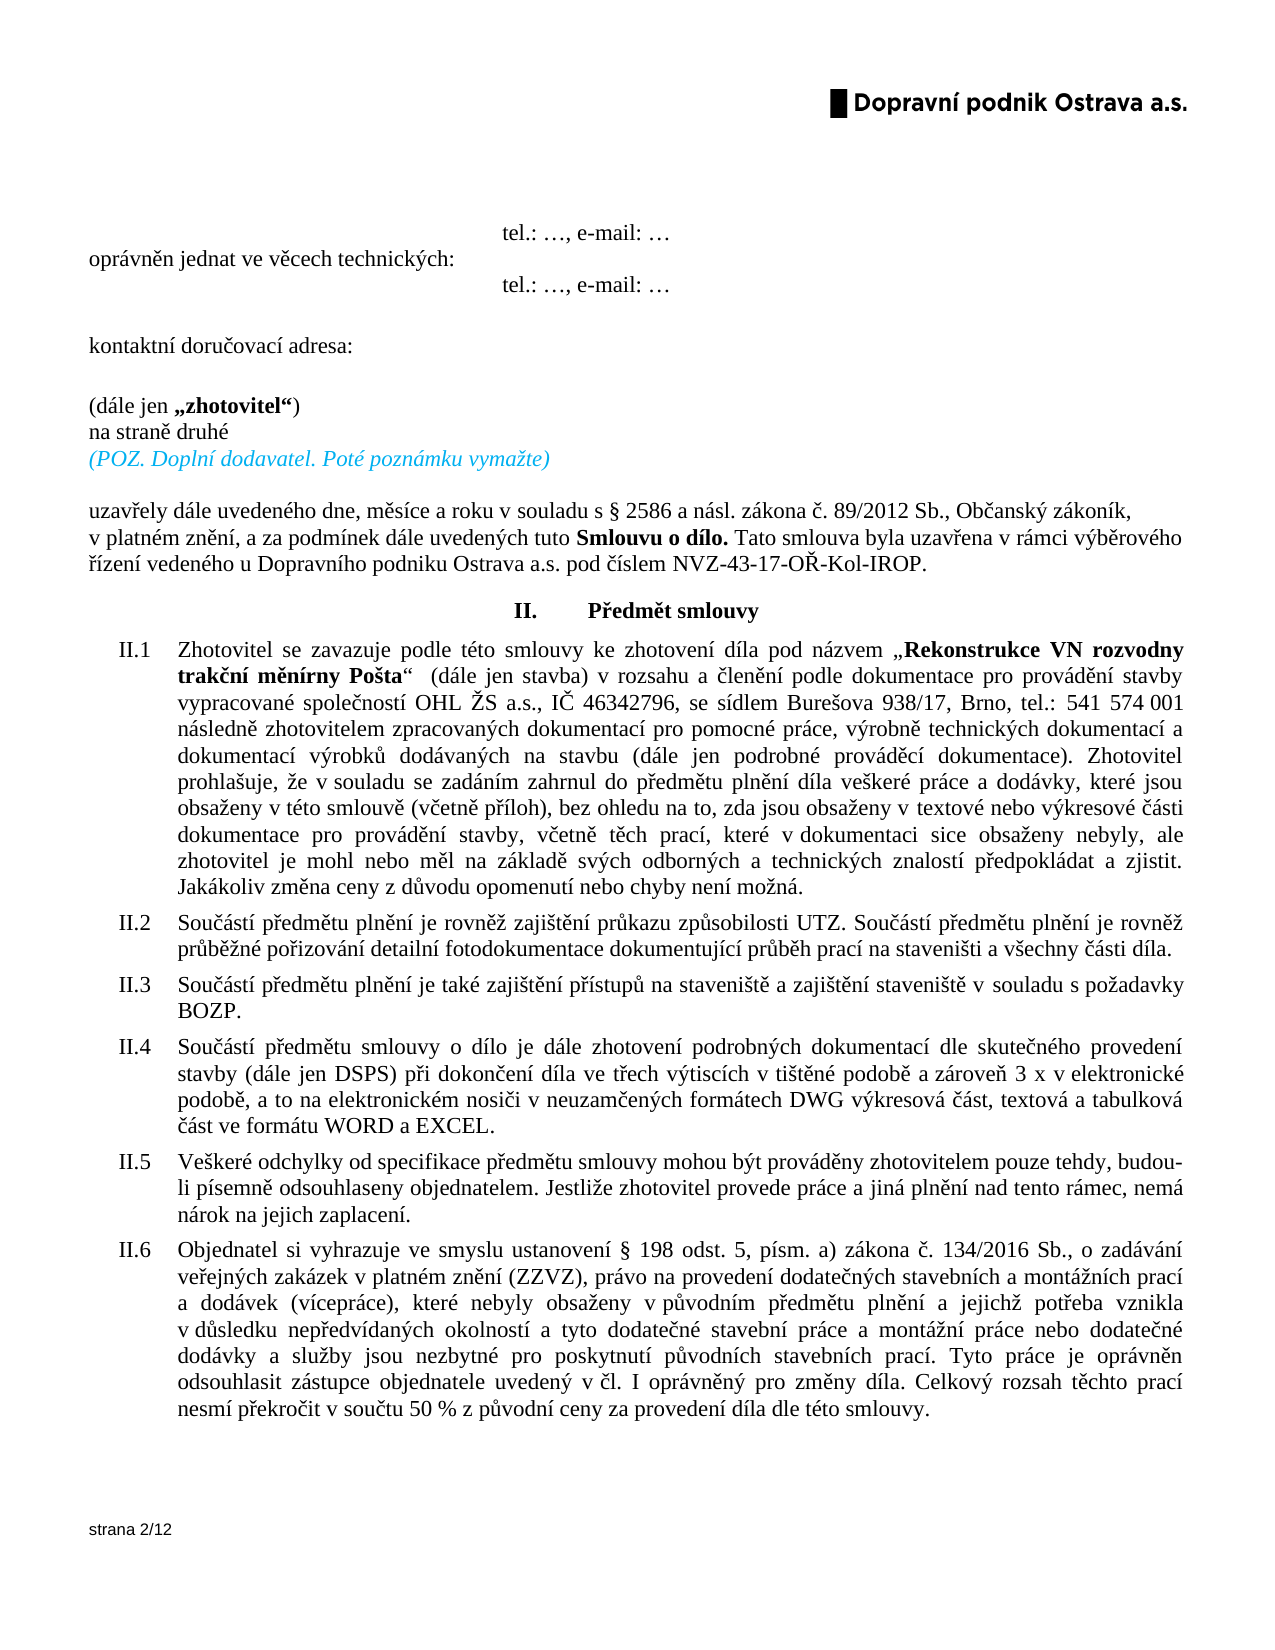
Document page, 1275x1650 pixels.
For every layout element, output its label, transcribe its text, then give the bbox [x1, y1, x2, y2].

list Zhotovitel se zavazuje podle této smlouvy ke zhotovení díla pod názvem „Rekonstrukce VN rozvodny trakční měnírny Pošta“ (dále jen stavba) v rozsahu a členění podle dokumentace pro provádění stavby vypracované společností OHL ŽS a.s., IČ 46342796, se sídlem Burešova 938/17, Brno, tel.: 541 574 001 následně zhotovitelem zpracovaných dokumentací pro pomocné práce, výrobně technických dokumentací a dokumentací výrobků dodávaných na stavbu (dále jen podrobné prováděcí dokumentace). Zhotovitel prohlašuje, že v souladu se zadáním zahrnul do předmětu plnění díla veškeré práce a dodávky, které jsou obsaženy v této smlouvě (včetně příloh), bez ohledu na to, zda jsou obsaženy v textové nebo výkresové části dokumentace pro provádění stavby, včetně těch prací, které v dokumentaci sice obsaženy nebyly, ale zhotovitel je mohl nebo měl na základě svých odborných a technických znalostí předpokládat a zjistit. Jakákoliv změna ceny z důvodu opomenutí nebo chyby není možná. [118, 636, 1184, 900]
list Součástí předmětu plnění je rovněž zajištění průkazu způsobilosti UTZ. Součástí předmětu plnění je rovněž průběžné pořizování detailní fotodokumentace dokumentující průběh prací na staveništi a všechny části díla. [118, 909, 1184, 962]
list Součástí předmětu smlouvy o dílo je dále zhotovení podrobných dokumentací dle skutečného provedení stavby (dále jen DSPS) při dokončení díla ve třech výtiscích v tištěné podobě a zároveň 3 x v elektronické podobě, a to na elektronickém nosiči v neuzamčených formátech DWG výkresová část, textová a tabulková část ve formátu WORD a EXCEL. [118, 1033, 1184, 1139]
text tel.: …, e-mail: … [89, 218, 1184, 245]
text (POZ. Doplní dodavatel. Poté poznámku vymažte) [89, 445, 1184, 471]
text oprávněn jednat ve věcech technických: [89, 245, 1184, 271]
text na straně druhé [89, 418, 1184, 445]
list Veškeré odchylky od specifikace předmětu smlouvy mohou být prováděny zhotovitelem pouze tehdy, budou-li písemně odsouhlaseny objednatelem. Jestliže zhotovitel provede práce a jiná plnění nad tento rámec, nemá nárok na jejich zaplacení. [118, 1148, 1184, 1227]
text tel.: …, e-mail: … [89, 271, 1184, 298]
list Součástí předmětu plnění je také zajištění přístupů na staveniště a zajištění staveniště v souladu s požadavky BOZP. [118, 971, 1184, 1024]
picture [830, 89, 1187, 118]
text kontaktní doručovací adresa: [89, 332, 1184, 358]
subtitle Předmět smlouvy [89, 597, 1184, 624]
list Objednatel si vyhrazuje ve smyslu ustanovení § 198 odst. 5, písm. a) zákona č. 134/2016 Sb., o zadávání veřejných zakázek v platném znění (ZZVZ), právo na provedení dodatečných stavebních a montážních prací a dodávek (vícepráce), které nebyly obsaženy v původním předmětu plnění a jejichž potřeba vznikla v důsledku nepředvídaných okolností a tyto dodatečné stavební práce a montážní práce nebo dodatečné dodávky a služby jsou nezbytné pro poskytnutí původních stavebních prací. Tyto práce je oprávněn odsouhlasit zástupce objednatele uvedený v čl. I oprávněný pro změny díla. Celkový rozsah těchto prací nesmí překročit v součtu 50 % z původní ceny za provedení díla dle této smlouvy. [118, 1237, 1184, 1421]
text (dále jen „zhotovitel“) [89, 392, 1184, 418]
text uzavřely dále uvedeného dne, měsíce a roku v souladu s § 2586 a násl. zákona č. 89/2012 Sb., Občanský zákoník, v platném znění, a za podmínek dále uvedených tuto Smlouvu o dílo. Tato smlouva byla uzavřena v rámci výběrového řízení vedeného u Dopravního podniku Ostrava a.s. pod číslem NVZ-43-17-OŘ-Kol-IROP. [89, 497, 1186, 577]
